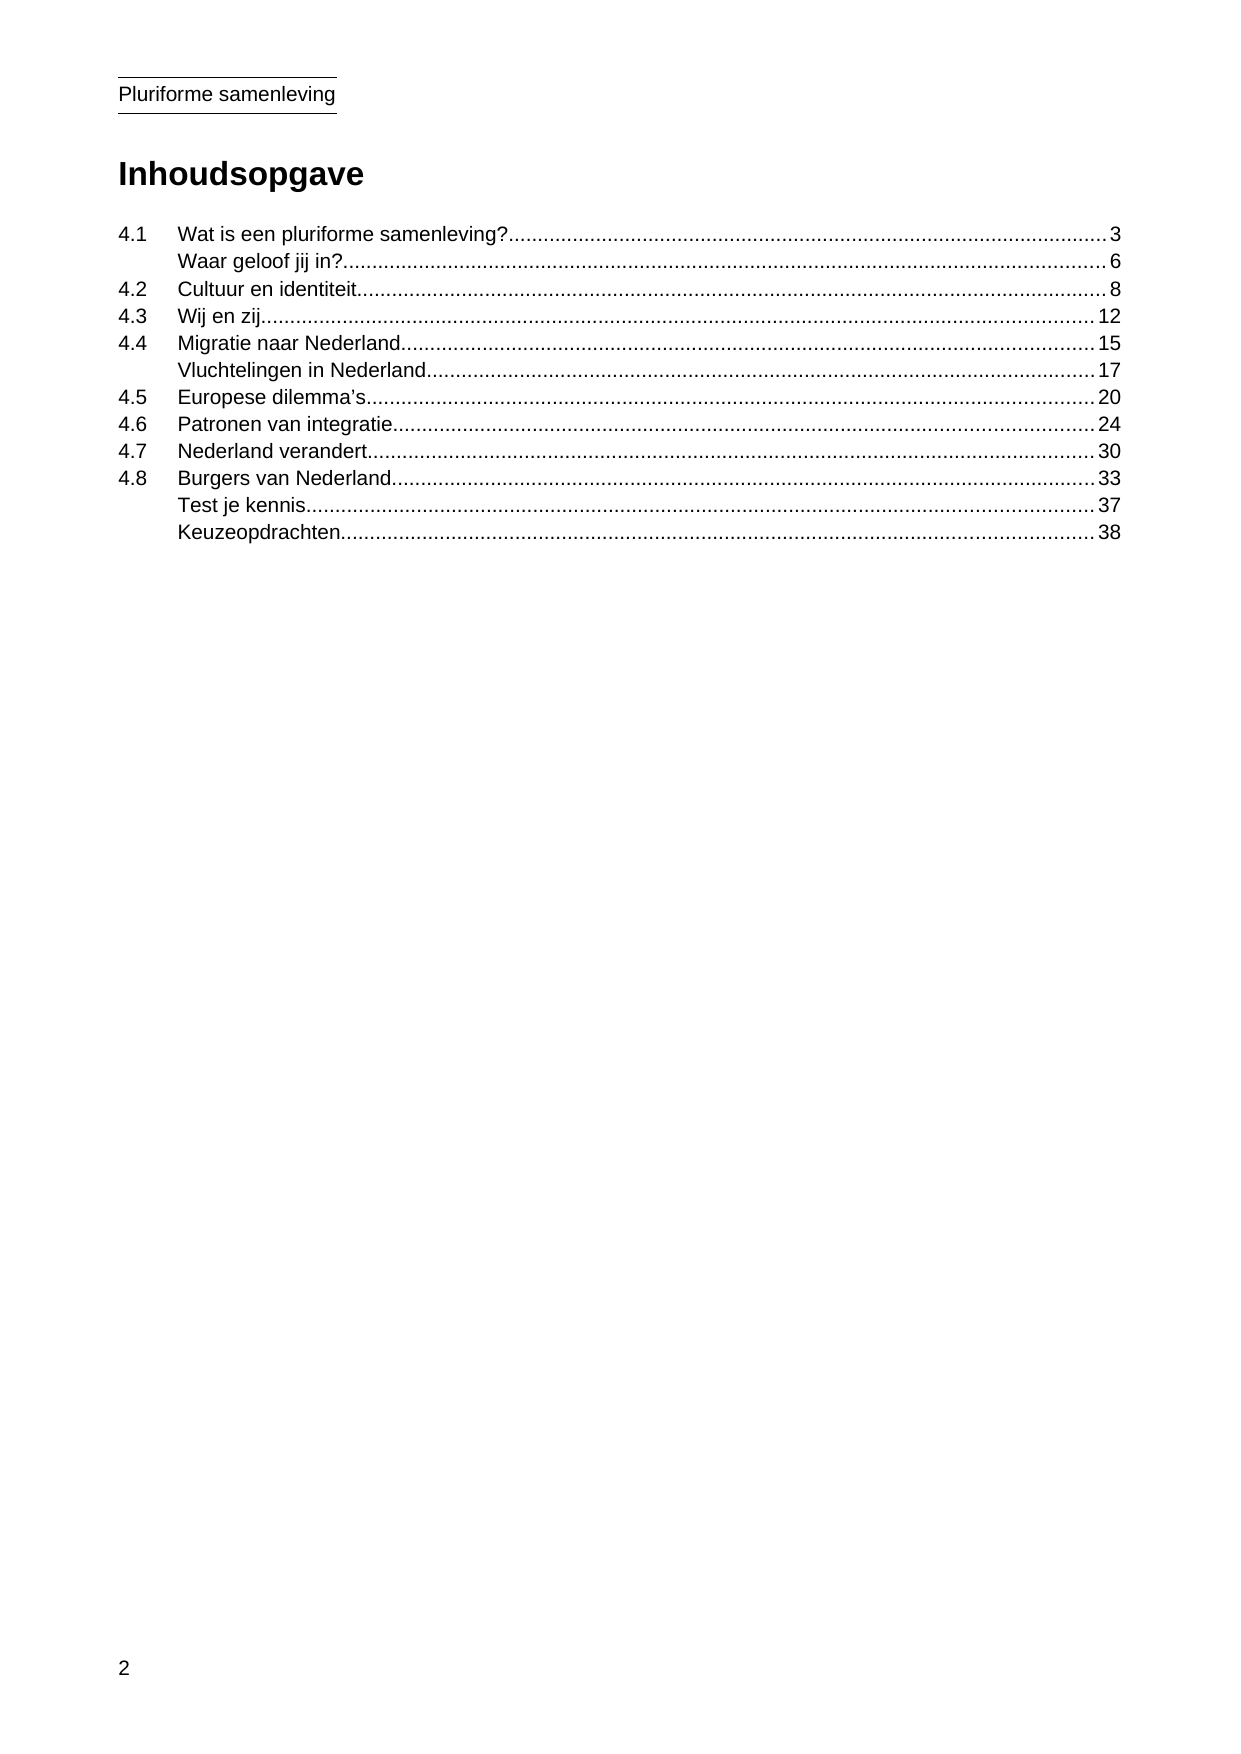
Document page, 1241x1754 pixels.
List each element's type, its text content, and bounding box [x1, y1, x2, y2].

text 4.1 Wat is een pluriforme samenleving? 3 [118, 219, 1122, 246]
text Test je kennis 37 [177, 490, 1122, 517]
text Keuzeopdrachten 38 [177, 517, 1122, 544]
text 4.4 Migratie naar Nederland 15 [118, 327, 1122, 354]
text Inhoudsopgave [118, 153, 1122, 192]
text 4.5 Europese dilemma’s 20 [118, 382, 1122, 409]
text 4.2 Cultuur en identiteit 8 [118, 273, 1122, 300]
text 4.3 Wij en zij 12 [118, 300, 1122, 327]
text 4.6 Patronen van integratie 24 [118, 409, 1122, 436]
text 4.7 Nederland verandert 30 [118, 436, 1122, 463]
text 4.8 Burgers van Nederland 33 [118, 463, 1122, 490]
text Waar geloof jij in? 6 [177, 246, 1122, 273]
text Vluchtelingen in Nederland 17 [177, 354, 1122, 382]
